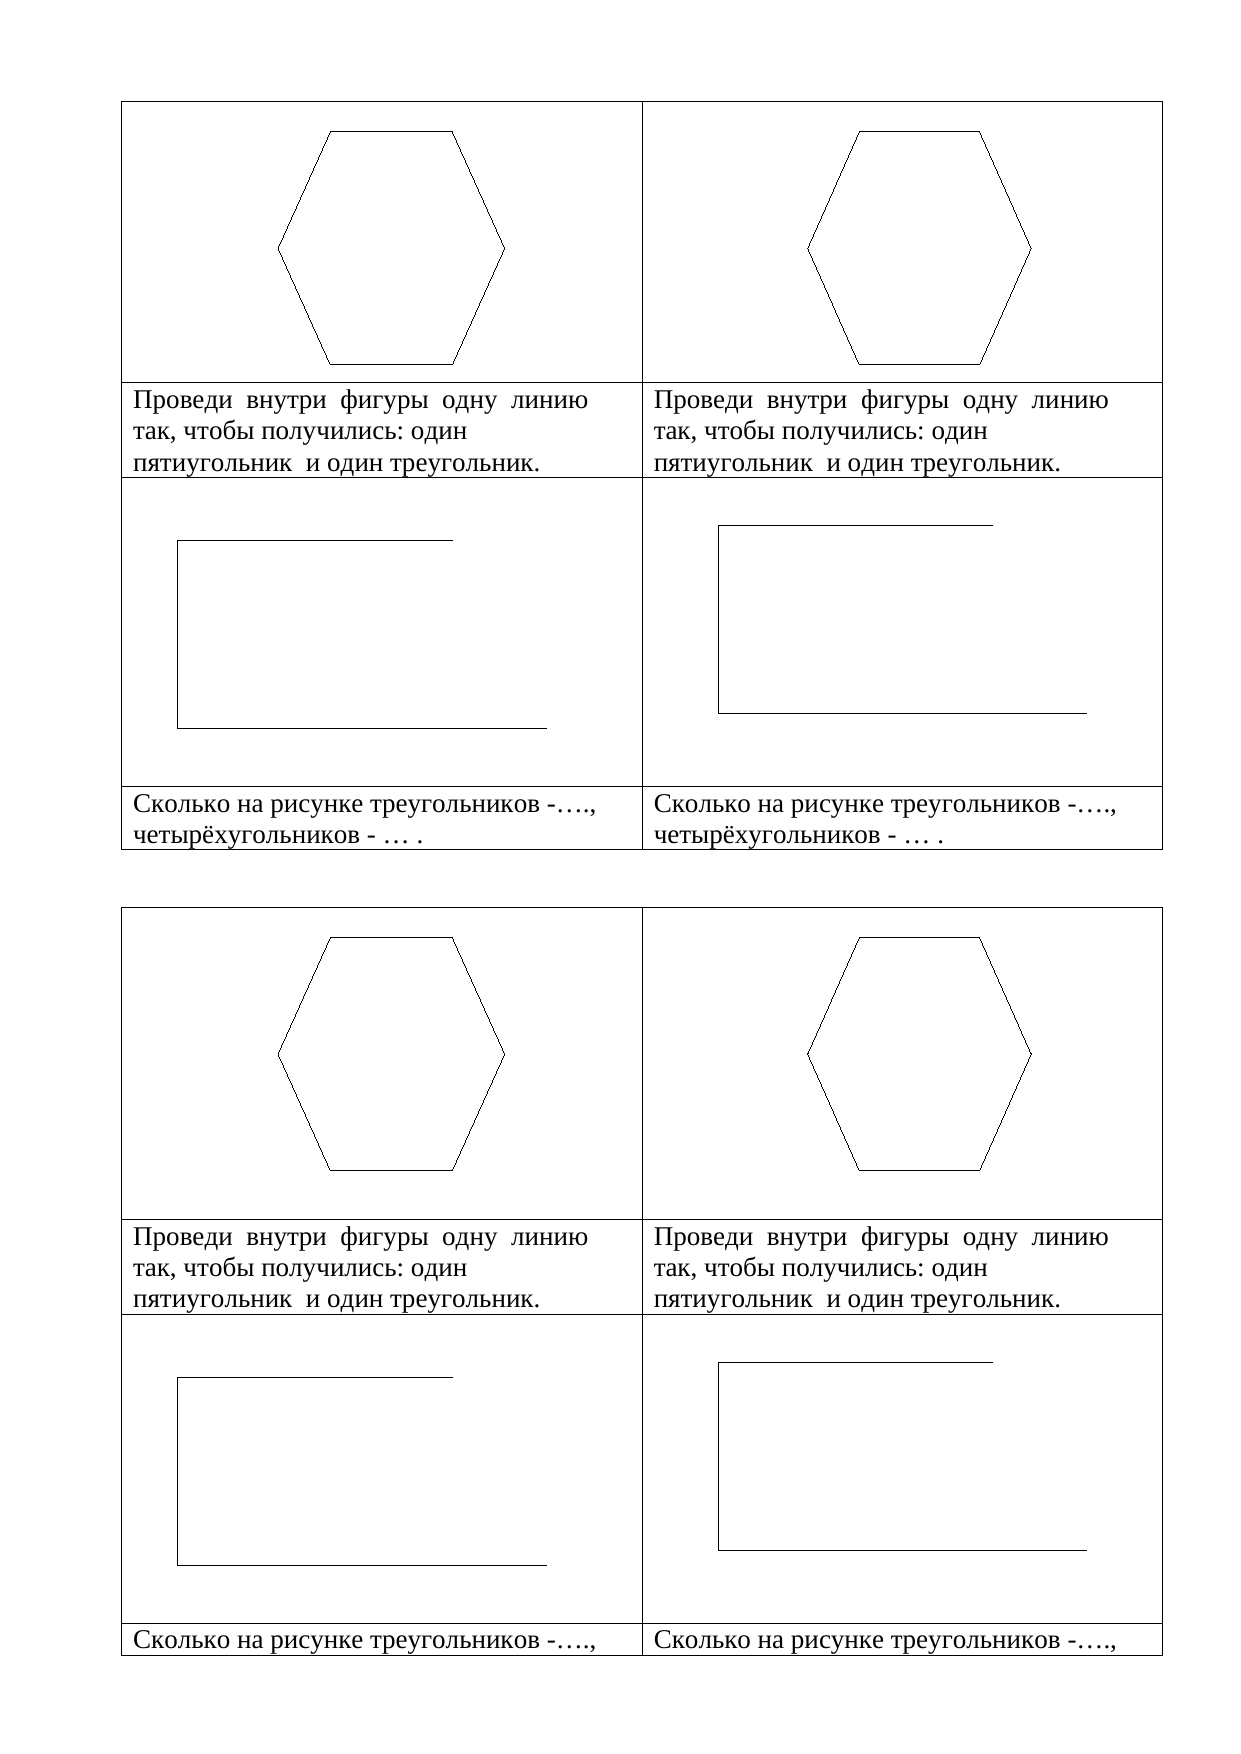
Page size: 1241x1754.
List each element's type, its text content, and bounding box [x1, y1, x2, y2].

table_cell Проведи внутри фигуры одну линию так, чтобы получились: один пятиугольник и один треугольник. [122, 383, 642, 477]
table_cell [122, 478, 642, 786]
table_cell Проведи внутри фигуры одну линию так, чтобы получились: один пятиугольник и один треугольник. [643, 383, 1162, 477]
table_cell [643, 1624, 1162, 1655]
table_cell Проведи внутри фигуры одну линию так, чтобы получились: один пятиугольник и один треугольник. [643, 1220, 1162, 1314]
table_header [643, 102, 1162, 382]
table_header [643, 908, 1162, 1219]
table_header [122, 102, 642, 382]
table_cell Сколько на рисунке треугольников -…., четырёхугольников - … . [122, 787, 642, 849]
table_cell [122, 1624, 642, 1655]
table_cell [643, 478, 1162, 786]
table_cell Проведи внутри фигуры одну линию так, чтобы получились: один пятиугольник и один треугольник. [122, 1220, 642, 1314]
table_cell [643, 1315, 1162, 1623]
table_cell [122, 1315, 642, 1623]
table_cell Сколько на рисунке треугольников -…., четырёхугольников - … . [643, 787, 1162, 849]
table_header [122, 908, 642, 1219]
